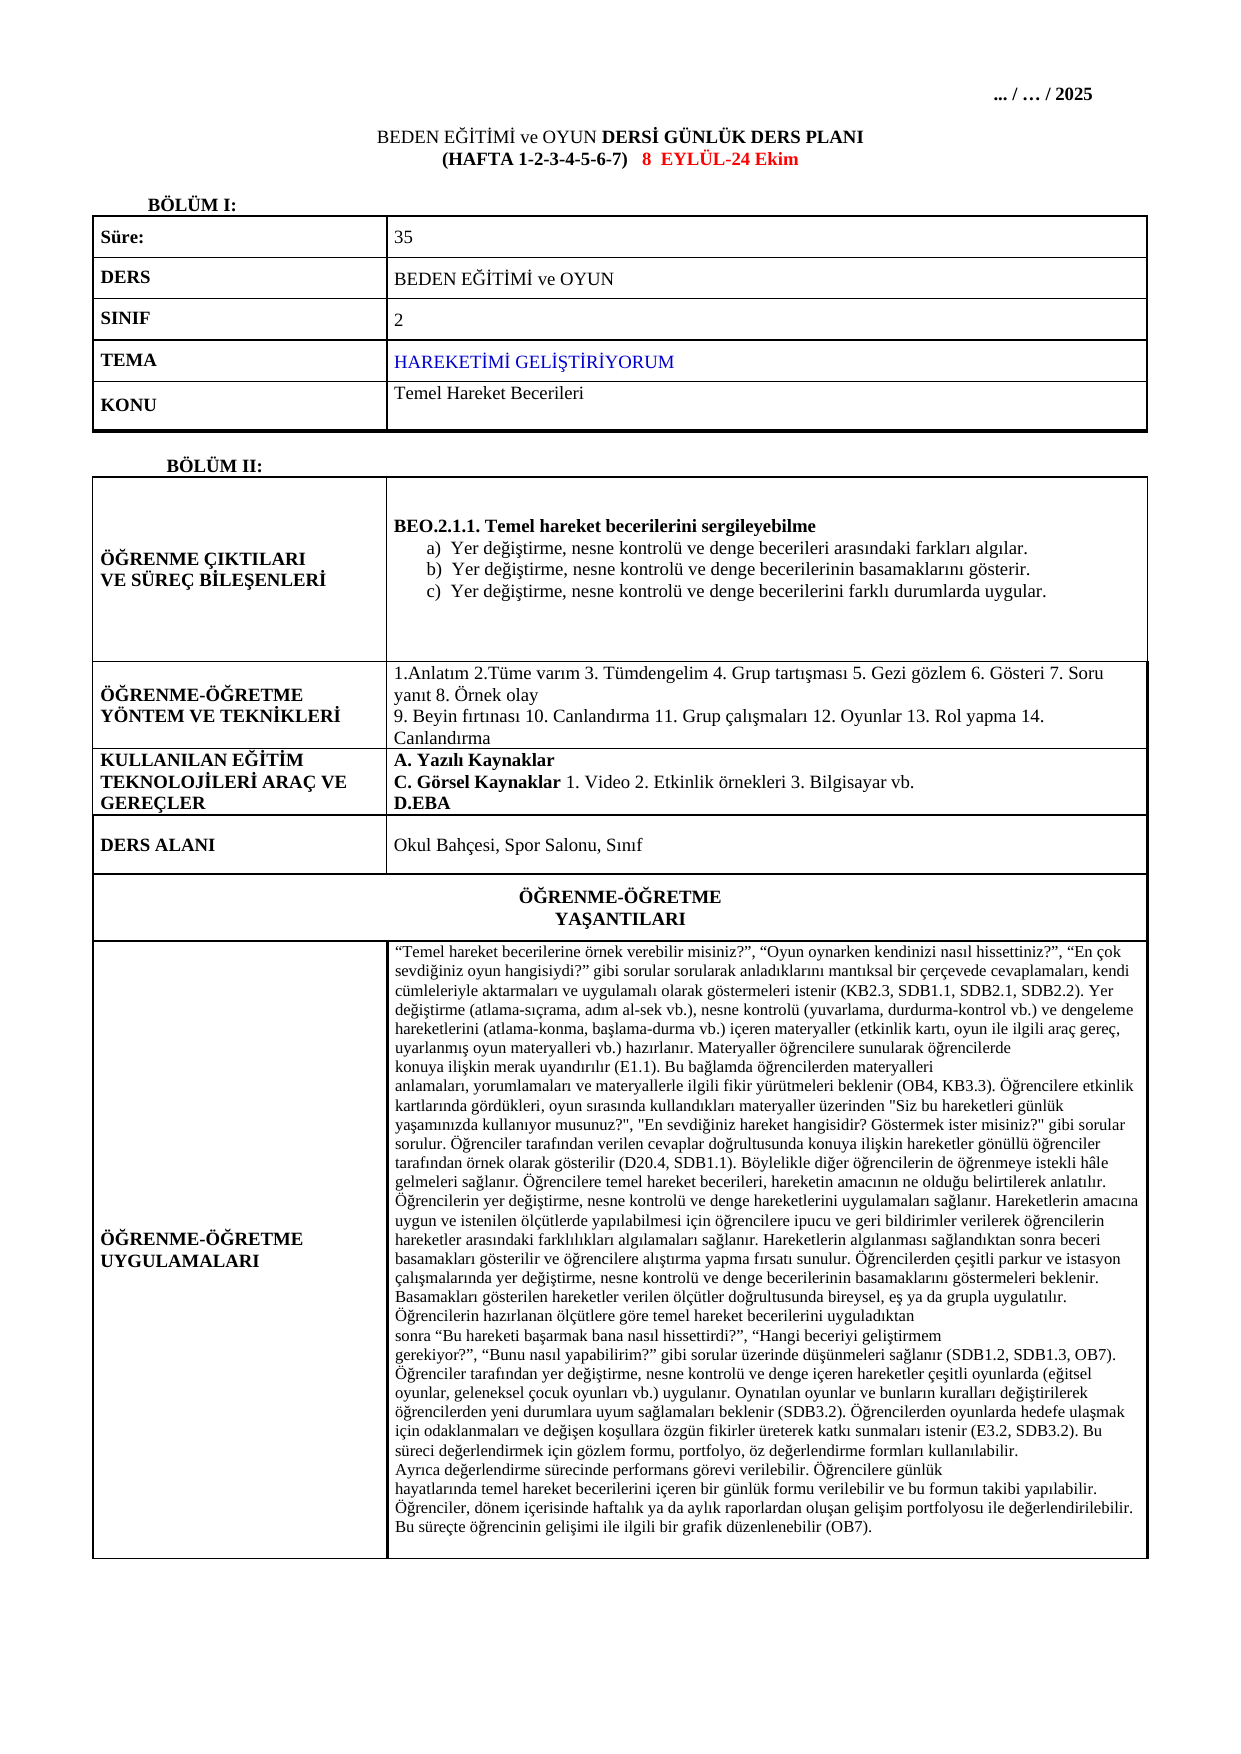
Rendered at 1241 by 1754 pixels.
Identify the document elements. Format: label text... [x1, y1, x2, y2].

table_cell DERS ALANI [94, 816, 386, 873]
table_cell ÖĞRENME-ÖĞRETME UYGULAMALARI [94, 942, 386, 1558]
table_cell BEDEN EĞİTİMİ ve OYUN [388, 258, 1146, 298]
text ... / … / 2025 [148, 83, 1093, 105]
table_header BEO.2.1.1. Temel hareket becerilerini sergileyebilme a) Yer değiştirme, nesne kontrolü ve denge becerileri arasındaki farkları algılar. b) Yer değiştirme, nesne kontrolü ve denge becerilerinin basamaklarını gösterir. c) Yer değiştirme, nesne kontrolü ve denge becerilerini farklı durumlarda uygular. [387, 478, 1147, 661]
text BÖLÜM II: [148, 455, 1093, 476]
table_cell “Temel hareket becerilerine örnek verebilir misiniz?”, “Oyun oynarken kendinizi nasıl hissettiniz?”, “En çok sevdiğiniz oyun hangisiydi?” gibi sorular sorularak anladıklarını mantıksal bir çerçevede cevaplamaları, kendi cümleleriyle aktarmaları ve uygulamalı olarak göstermeleri istenir (KB2.3, SDB1.1, SDB2.1, SDB2.2). Yer değiştirme (atlama-sıçrama, adım al-sek vb.), nesne kontrolü (yuvarlama, durdurma-kontrol vb.) ve dengeleme hareketlerini (atlama-konma, başlama-durma vb.) içeren materyaller (etkinlik kartı, oyun ile ilgili araç gereç, uyarlanmış oyun materyalleri vb.) hazırlanır. Materyaller öğrencilere sunularak öğrencilerde konuya ilişkin merak uyandırılır (E1.1). Bu bağlamda öğrencilerden materyalleri anlamaları, yorumlamaları ve materyallerle ilgili fikir yürütmeleri beklenir (OB4, KB3.3). Öğrencilere etkinlik kartlarında gördükleri, oyun sırasında kullandıkları materyaller üzerinden "Siz bu hareketleri günlük yaşamınızda kullanıyor musunuz?", "En sevdiğiniz hareket hangisidir? Göstermek ister misiniz?" gibi sorular sorulur. Öğrenciler tarafından verilen cevaplar doğrultusunda konuya ilişkin hareketler gönüllü öğrenciler tarafından örnek olarak gösterilir (D20.4, SDB1.1). Böylelikle diğer öğrencilerin de öğrenmeye istekli hâle gelmeleri sağlanır. Öğrencilere temel hareket becerileri, hareketin amacının ne olduğu belirtilerek anlatılır. Öğrencilerin yer değiştirme, nesne kontrolü ve denge hareketlerini uygulamaları sağlanır. Hareketlerin amacına uygun ve istenilen ölçütlerde yapılabilmesi için öğrencilere ipucu ve geri bildirimler verilerek öğrencilerin hareketler arasındaki farklılıkları algılamaları sağlanır. Hareketlerin algılanması sağlandıktan sonra beceri basamakları gösterilir ve öğrencilere alıştırma yapma fırsatı sunulur. Öğrencilerden çeşitli parkur ve istasyon çalışmalarında yer değiştirme, nesne kontrolü ve denge becerilerinin basamaklarını göstermeleri beklenir. Basamakları gösterilen hareketler verilen ölçütler doğrultusunda bireysel, eş ya da grupla uygulatılır. Öğrencilerin hazırlanan ölçütlere göre temel hareket becerilerini uyguladıktan sonra “Bu hareketi başarmak bana nasıl hissettirdi?”, “Hangi beceriyi geliştirmem gerekiyor?”, “Bunu nasıl yapabilirim?” gibi sorular üzerinde düşünmeleri sağlanır (SDB1.2, SDB1.3, OB7). Öğrenciler tarafından yer değiştirme, nesne kontrolü ve denge içeren hareketler çeşitli oyunlarda (eğitsel oyunlar, geleneksel çocuk oyunları vb.) uygulanır. Oynatılan oyunlar ve bunların kuralları değiştirilerek öğrencilerden yeni durumlara uyum sağlamaları beklenir (SDB3.2). Öğrencilerden oyunlarda hedefe ulaşmak için odaklanmaları ve değişen koşullara özgün fikirler üreterek katkı sunmaları istenir (E3.2, SDB3.2). Bu süreci değerlendirmek için gözlem formu, portfolyo, öz değerlendirme formları kullanılabilir. Ayrıca değerlendirme sürecinde performans görevi verilebilir. Öğrencilere günlük hayatlarında temel hareket becerilerini içeren bir günlük formu verilebilir ve bu formun takibi yapılabilir. Öğrenciler, dönem içerisinde haftalık ya da aylık raporlardan oluşan gelişim portfolyosu ile değerlendirilebilir. Bu süreçte öğrencinin gelişimi ile ilgili bir grafik düzenlenebilir (OB7). [389, 942, 1146, 1558]
table_header 35 [388, 217, 1146, 256]
table_header ÖĞRENME ÇIKTILARI VE SÜREÇ BİLEŞENLERİ [93, 478, 386, 661]
text BÖLÜM I: [148, 193, 1093, 215]
table_cell Okul Bahçesi, Spor Salonu, Sınıf [387, 816, 1146, 873]
table_cell A. Yazılı Kaynaklar C. Görsel Kaynaklar 1. Video 2. Etkinlik örnekleri 3. Bilgisayar vb. D.EBA [387, 749, 1146, 814]
table_cell SINIF [94, 299, 386, 339]
table_cell 1.Anlatım 2.Tüme varım 3. Tümdengelim 4. Grup tartışması 5. Gezi gözlem 6. Gösteri 7. Soru yanıt 8. Örnek olay 9. Beyin fırtınası 10. Canlandırma 11. Grup çalışmaları 12. Oyunlar 13. Rol yapma 14. Canlandırma [387, 662, 1146, 748]
table_cell ÖĞRENME-ÖĞRETME YÖNTEM VE TEKNİKLERİ [93, 662, 386, 748]
table_cell KULLANILAN EĞİTİM TEKNOLOJİLERİ ARAÇ VE GEREÇLER [93, 749, 386, 814]
table_cell ÖĞRENME-ÖĞRETME YAŞANTILARI [94, 875, 1146, 940]
table_cell Temel Hareket Becerileri [388, 382, 1146, 429]
table_cell KONU [94, 382, 386, 429]
table_header Süre: [94, 217, 386, 256]
table_cell DERS [94, 258, 386, 298]
text (HAFTA 1-2-3-4-5-6-7) 8 EYLÜL-24 Ekim [148, 148, 1093, 169]
table_cell 2 [388, 299, 1146, 339]
table_cell HAREKETİMİ GELİŞTİRİYORUM [388, 341, 1146, 381]
table_cell TEMA [94, 341, 386, 381]
text BEDEN EĞİTİMİ ve OYUN DERSİ GÜNLÜK DERS PLANI [148, 126, 1093, 148]
